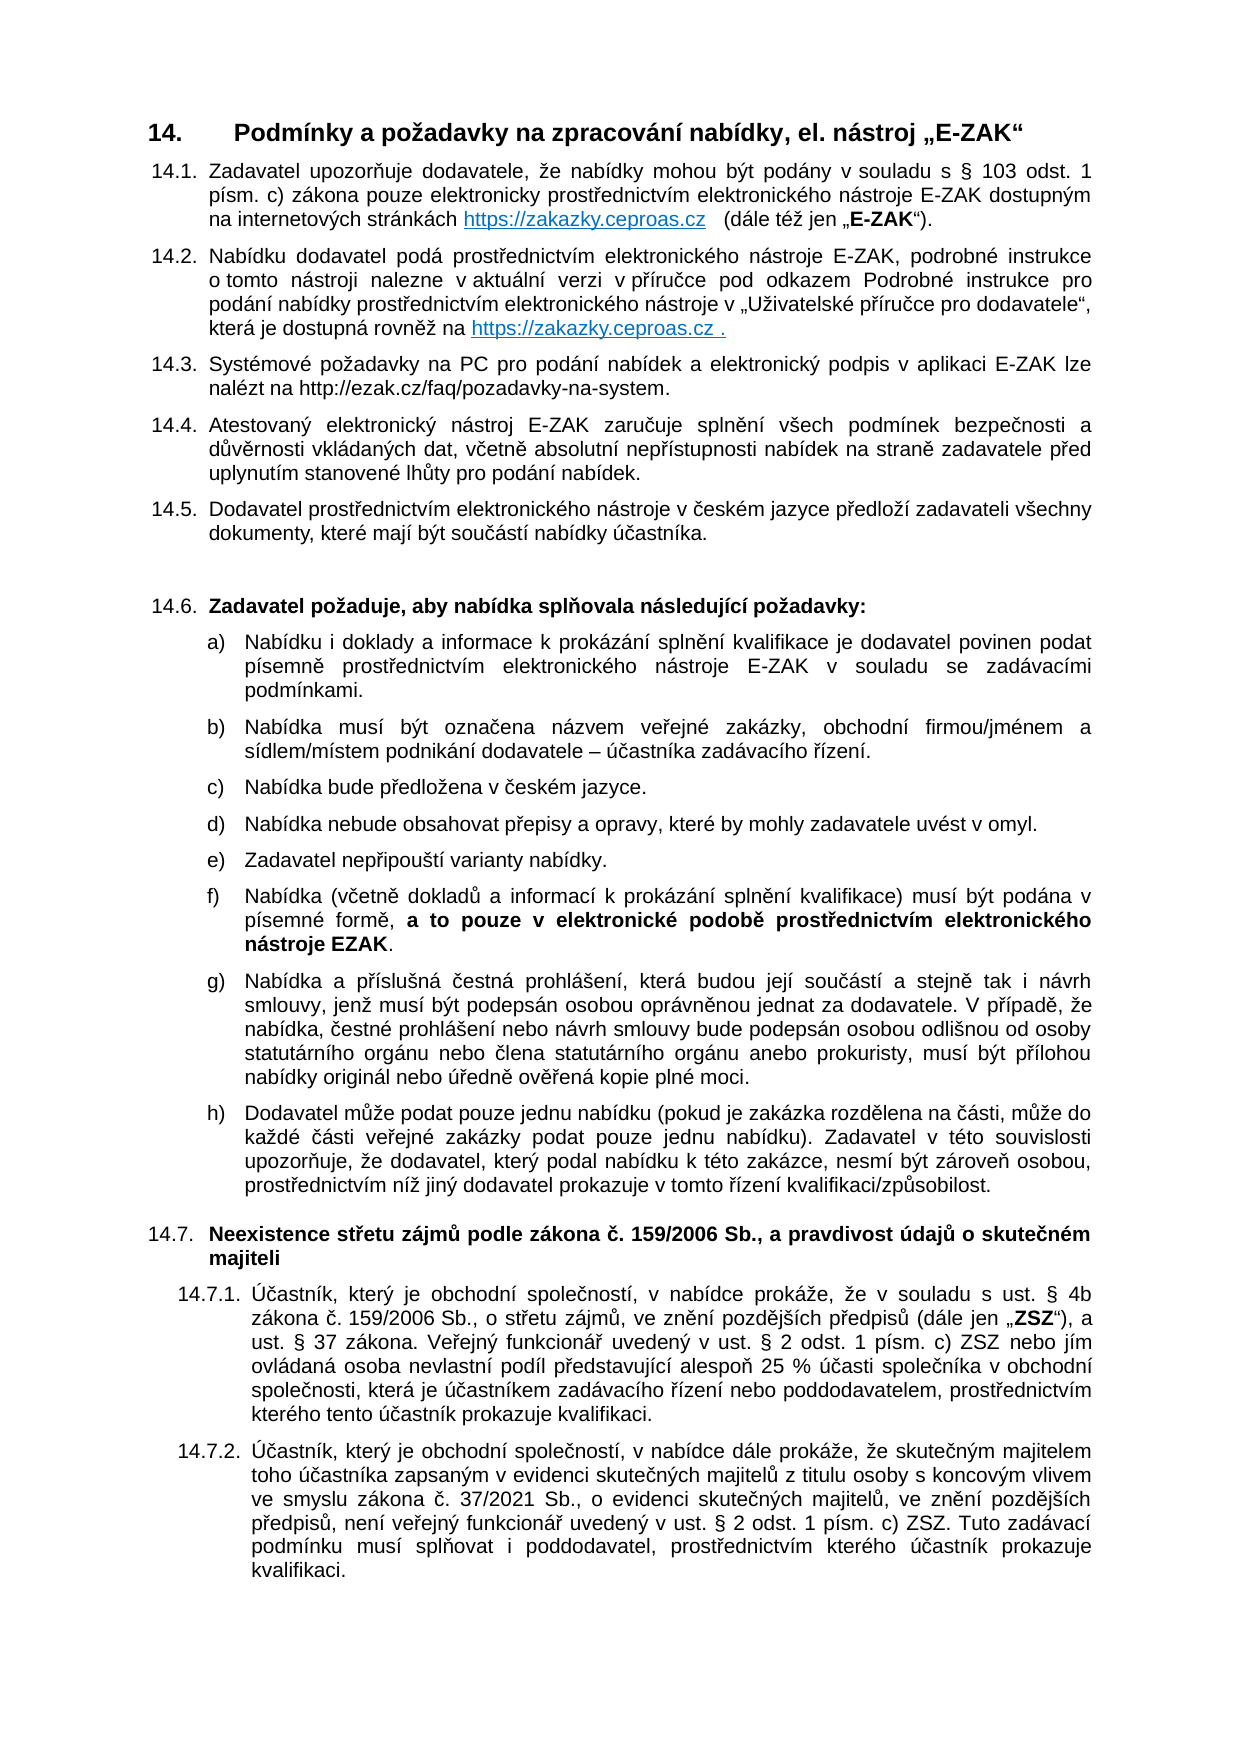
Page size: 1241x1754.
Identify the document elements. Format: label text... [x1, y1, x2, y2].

subtitle Atestovaný elektronický nástroj E-ZAK zaručuje splnění všech podmínek bezpečnosti a důvěrnosti vkládaných dat, včetně absolutní nepřístupnosti nabídek na straně zadavatele před uplynutím stanovené lhůty pro podání nabídek. [151, 412, 1092, 484]
subtitle Nabídku dodavatel podá prostřednictvím elektronického nástroje E-ZAK, podrobné instrukce o tomto nástroji nalezne v aktuální verzi v příručce pod odkazem Podrobné instrukce pro podání nabídky prostřednictvím elektronického nástroje v „Uživatelské příručce pro dodavatele“, která je dostupná rovněž na https://zakazky.ceproas.cz . [151, 244, 1092, 339]
subtitle Zadavatel upozorňuje dodavatele, že nabídky mohou být podány v souladu s § 103 odst. 1 písm. c) zákona pouze elektronicky prostřednictvím elektronického nástroje E-ZAK dostupným na internetových stránkách https://zakazky.ceproas.cz (dále též jen „E-ZAK“). [151, 159, 1092, 231]
subtitle Zadavatel požaduje, aby nabídka splňovala následující požadavky: [151, 594, 1092, 618]
list Dodavatel může podat pouze jednu nabídku (pokud je zakázka rozdělena na části, může do každé části veřejné zakázky podat pouze jednu nabídku). Zadavatel v této souvislosti upozorňuje, že dodavatel, který podal nabídku k této zakázce, nesmí být zároveň osobou, prostřednictvím níž jiný dodavatel prokazuje v tomto řízení kvalifikaci/způsobilost. [207, 1101, 1092, 1197]
list Účastník, který je obchodní společností, v nabídce dále prokáže, že skutečným majitelem toho účastníka zapsaným v evidenci skutečných majitelů z titulu osoby s koncovým vlivem ve smyslu zákona č. 37/2021 Sb., o evidenci skutečných majitelů, ve znění pozdějších předpisů, není veřejný funkcionář uvedený v ust. § 2 odst. 1 písm. c) ZSZ. Tuto zadávací podmínku musí splňovat i poddodavatel, prostřednictvím kterého účastník prokazuje kvalifikaci. [177, 1438, 1092, 1582]
subtitle Neexistence střetu zájmů podle zákona č. 159/2006 Sb., a pravdivost údajů o skutečném majiteli [148, 1222, 1092, 1270]
subtitle Podmínky a požadavky na zpracování nabídky, el. nástroj „E-ZAK“ [148, 118, 1092, 147]
list Nabídka (včetně dokladů a informací k prokázání splnění kvalifikace) musí být podána v písemné formě, a to pouze v elektronické podobě prostřednictvím elektronického nástroje EZAK. [207, 884, 1092, 956]
list Nabídku i doklady a informace k prokázání splnění kvalifikace je dodavatel povinen podat písemně prostřednictvím elektronického nástroje E-ZAK v souladu se zadávacími podmínkami. [207, 630, 1092, 702]
subtitle Systémové požadavky na PC pro podání nabídek a elektronický podpis v aplikaci E-ZAK lze nalézt na http://ezak.cz/faq/pozadavky-na-system. [151, 352, 1092, 400]
list Nabídka musí být označena názvem veřejné zakázky, obchodní firmou/jménem a sídlem/místem podnikání dodavatele – účastníka zadávacího řízení. [207, 714, 1092, 762]
list Nabídka nebude obsahovat přepisy a opravy, které by mohly zadavatele uvést v omyl. [207, 811, 1092, 835]
list Nabídka bude předložena v českém jazyce. [207, 775, 1092, 799]
list Nabídka a příslušná čestná prohlášení, která budou její součástí a stejně tak i návrh smlouvy, jenž musí být podepsán osobou oprávněnou jednat za dodavatele. V případě, že nabídka, čestné prohlášení nebo návrh smlouvy bude podepsán osobou odlišnou od osoby statutárního orgánu nebo člena statutárního orgánu anebo prokuristy, musí být přílohou nabídky originál nebo úředně ověřená kopie plné moci. [207, 969, 1092, 1088]
list Zadavatel nepřipouští varianty nabídky. [207, 848, 1092, 872]
subtitle Dodavatel prostřednictvím elektronického nástroje v českém jazyce předloží zadavateli všechny dokumenty, které mají být součástí nabídky účastníka. [151, 497, 1092, 545]
list Účastník, který je obchodní společností, v nabídce prokáže, že v souladu s ust. § 4b zákona č. 159/2006 Sb., o střetu zájmů, ve znění pozdějších předpisů (dále jen „ZSZ“), a ust. § 37 zákona. Veřejný funkcionář uvedený v ust. § 2 odst. 1 písm. c) ZSZ nebo jím ovládaná osoba nevlastní podíl představující alespoň 25 % účasti společníka v obchodní společnosti, která je účastníkem zadávacího řízení nebo poddodavatelem, prostřednictvím kterého tento účastník prokazuje kvalifikaci. [177, 1282, 1092, 1426]
